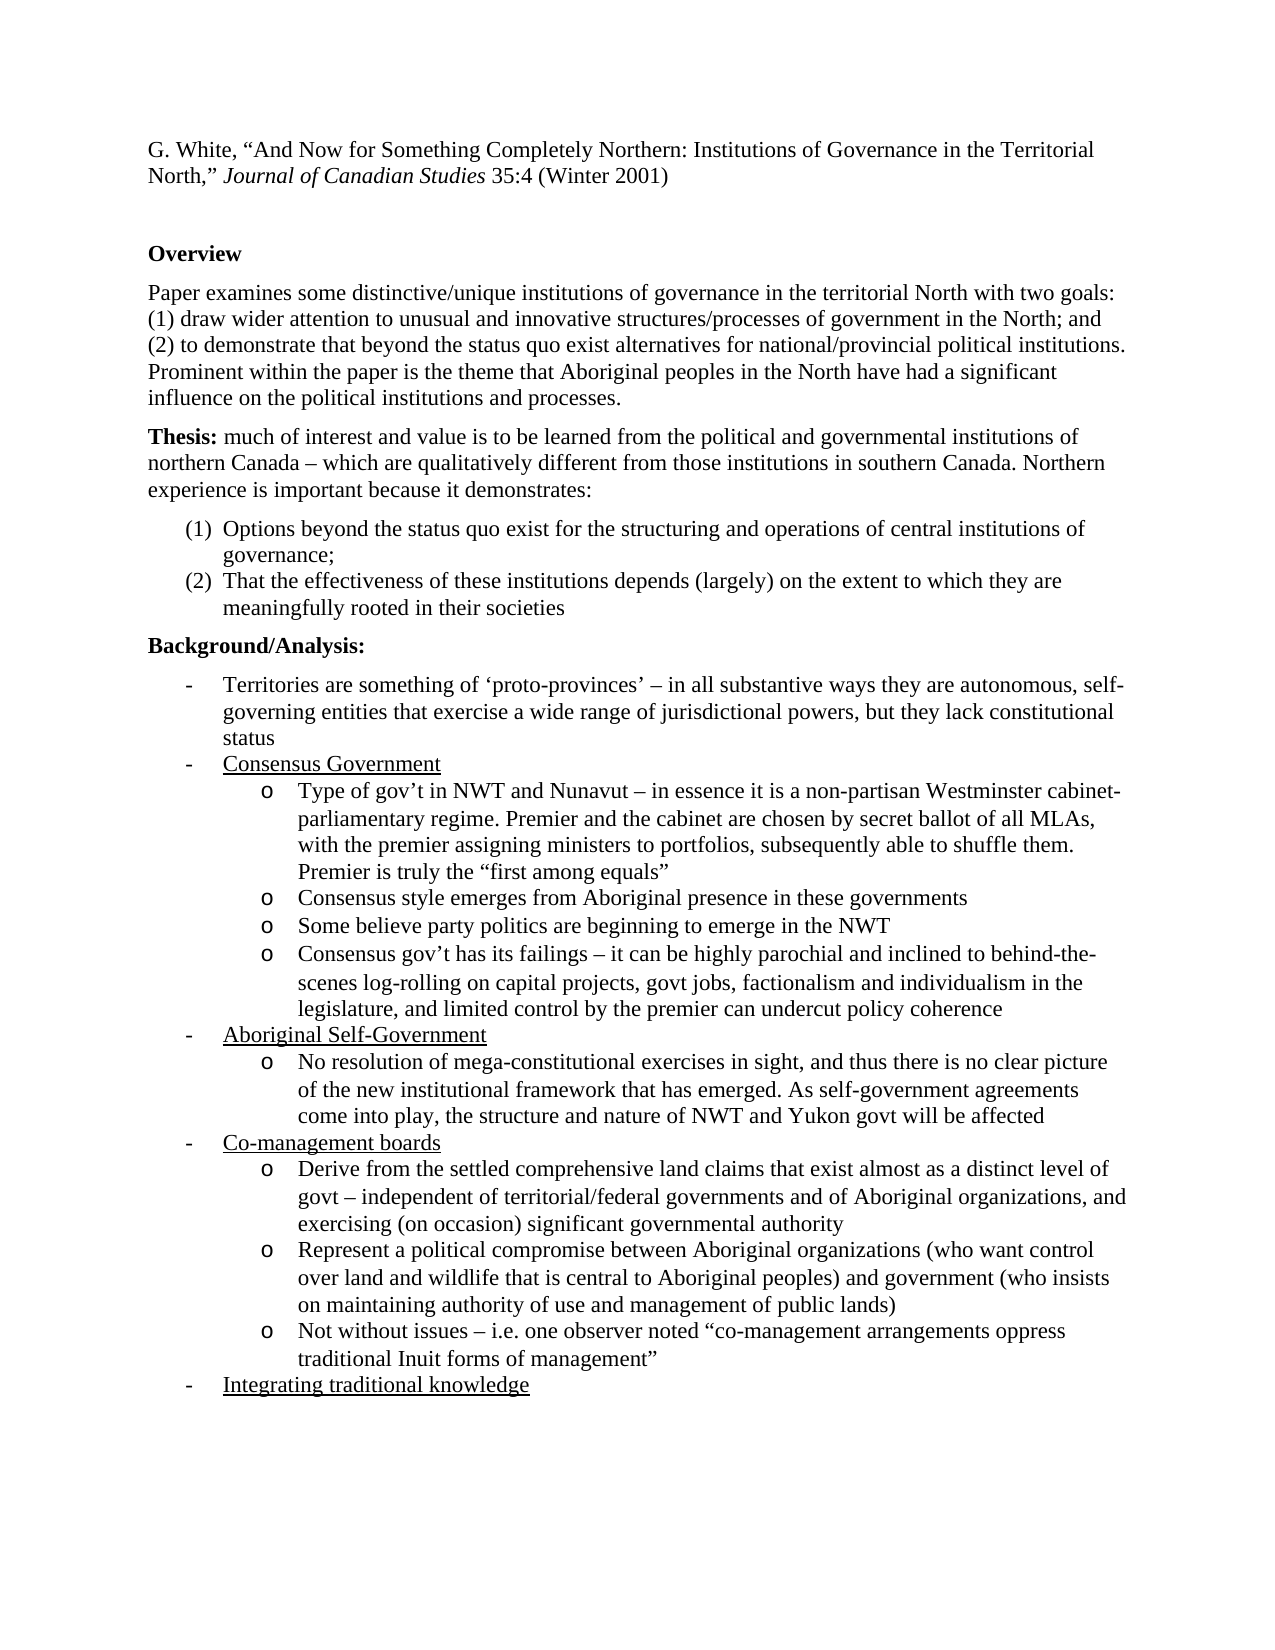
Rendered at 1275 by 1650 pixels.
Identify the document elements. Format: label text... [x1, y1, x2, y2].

list Consensus style emerges from Aboriginal presence in these governments [260, 884, 1127, 912]
list Represent a political compromise between Aboriginal organizations (who want control over land and wildlife that is central to Aboriginal peoples) and government (who insists on maintaining authority of use and management of public lands) [260, 1236, 1127, 1317]
list That the effectiveness of these institutions depends (largely) on the extent to which they are meaningfully rooted in their societies [185, 567, 1127, 620]
list Derive from the settled comprehensive land claims that exist almost as a distinct level of govt – independent of territorial/federal governments and of Aboriginal organizations, and exercising (on occasion) significant governmental authority [260, 1155, 1127, 1236]
text Thesis: much of interest and value is to be learned from the political and governmental institutions of northern Canada – which are qualitatively different from those institutions in southern Canada. Northern experience is important because it demonstrates: [148, 423, 1127, 502]
list Not without issues – i.e. one observer noted “co-management arrangements oppress traditional Inuit forms of management” [260, 1317, 1127, 1372]
text Overview [148, 240, 1127, 266]
text G. White, “And Now for Something Completely Northern: Institutions of Governance in the Territorial North,” Journal of Canadian Studies 35:4 (Winter 2001) [148, 136, 1127, 188]
list Integrating traditional knowledge [185, 1372, 1127, 1398]
list Co-management boards [185, 1129, 1127, 1155]
list No resolution of mega-constitutional exercises in sight, and thus there is no clear picture of the new institutional framework that has emerged. As self-government agreements come into play, the structure and nature of NWT and Yukon govt will be affected [260, 1048, 1127, 1129]
list Aboriginal Self-Government [185, 1021, 1127, 1048]
list Some believe party politics are beginning to emerge in the NWT [260, 912, 1127, 941]
text Background/Analysis: [148, 632, 1127, 659]
list Options beyond the status quo exist for the structuring and operations of central institutions of governance; [185, 514, 1127, 567]
text Paper examines some distinctive/unique institutions of governance in the territorial North with two goals: (1) draw wider attention to unusual and innovative structures/processes of government in the North; and (2) to demonstrate that beyond the status quo exist alternatives for national/provincial political institutions. Prominent within the paper is the theme that Aboriginal peoples in the North have had a significant influence on the political institutions and processes. [148, 279, 1127, 411]
list Consensus Government [185, 750, 1127, 777]
list Territories are something of ‘proto-provinces’ – in all substantive ways they are autonomous, self-governing entities that exercise a wide range of jurisdictional powers, but they lack constitutional status [185, 671, 1127, 750]
list Type of gov’t in NWT and Nunavut – in essence it is a non-partisan Westminster cabinet-parliamentary regime. Premier and the cabinet are chosen by secret ballot of all MLAs, with the premier assigning ministers to portfolios, subsequently able to shuffle them. Premier is truly the “first among equals” [260, 777, 1127, 884]
list Consensus gov’t has its failings – it can be highly parochial and inclined to behind-the-scenes log-rolling on capital projects, govt jobs, factionalism and individualism in the legislature, and limited control by the premier can undercut policy coherence [260, 941, 1127, 1021]
